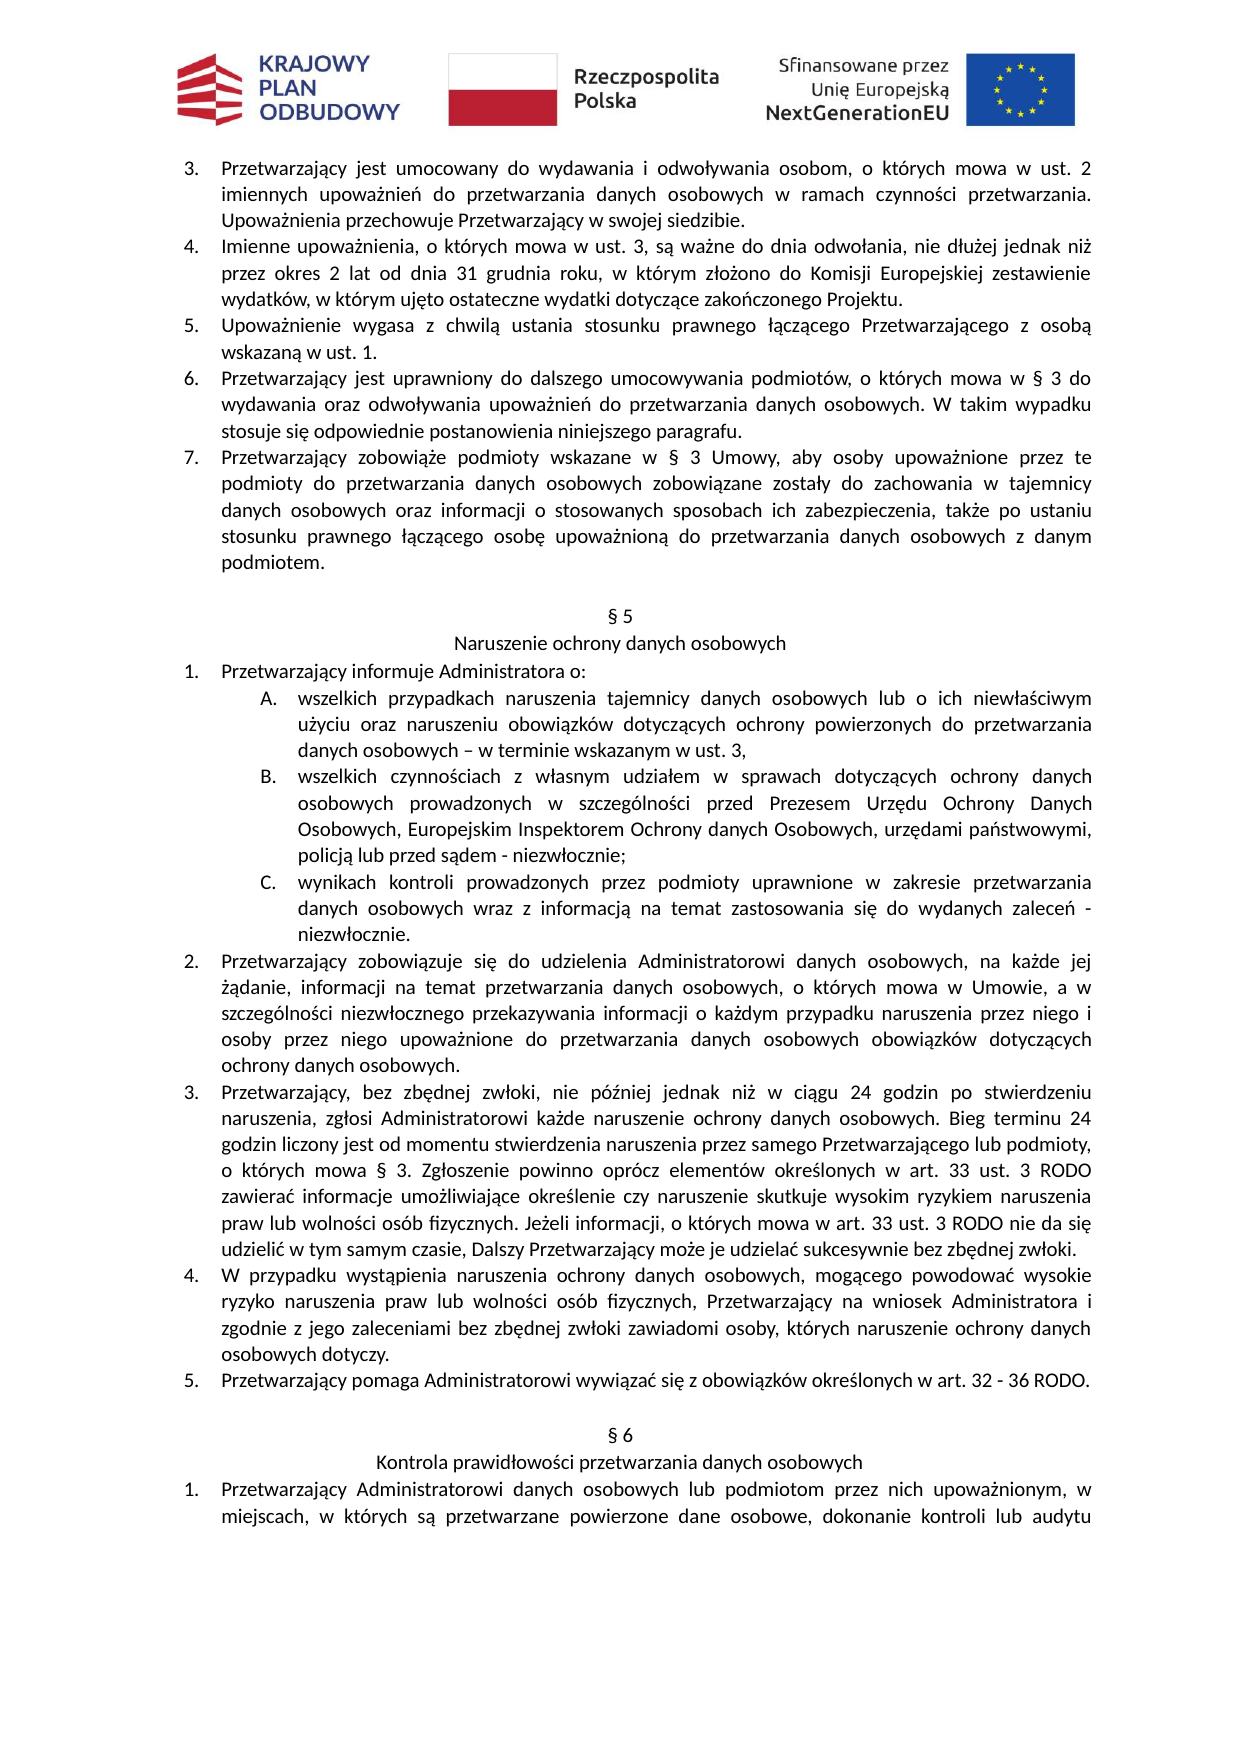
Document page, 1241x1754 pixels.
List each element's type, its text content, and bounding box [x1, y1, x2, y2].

list Przetwarzający zobowiąże podmioty wskazane w § 3 Umowy, aby osoby upoważnione przez te podmioty do przetwarzania danych osobowych zobowiązane zostały do zachowania w tajemnicy danych osobowych oraz informacji o stosowanych sposobach ich zabezpieczenia, także po ustaniu stosunku prawnego łączącego osobę upoważnioną do przetwarzania danych osobowych z danym podmiotem. [183, 444, 1093, 574]
list Upoważnienie wygasa z chwilą ustania stosunku prawnego łączącego Przetwarzającego z osobą wskazaną w ust. 1. [183, 313, 1093, 364]
list wszelkich czynnościach z własnym udziałem w sprawach dotyczących ochrony danych osobowych prowadzonych w szczególności przed Prezesem Urzędu Ochrony Danych Osobowych, Europejskim Inspektorem Ochrony danych Osobowych, urzędami państwowymi, policją lub przed sądem - niezwłocznie; [260, 764, 1093, 868]
list Przetwarzający zobowiązuje się do udzielenia Administratorowi danych osobowych, na każde jej żądanie, informacji na temat przetwarzania danych osobowych, o których mowa w Umowie, a w szczególności niezwłocznego przekazywania informacji o każdym przypadku naruszenia przez niego i osoby przez niego upoważnione do przetwarzania danych osobowych obowiązków dotyczących ochrony danych osobowych. [183, 948, 1093, 1078]
text § 6 [147, 1422, 1093, 1447]
text Kontrola prawidłowości przetwarzania danych osobowych [147, 1449, 1092, 1475]
list Imienne upoważnienia, o których mowa w ust. 3, są ważne do dnia odwołania, nie dłużej jednak niż przez okres 2 lat od dnia 31 grudnia roku, w którym złożono do Komisji Europejskiej zestawienie wydatków, w którym ujęto ostateczne wydatki dotyczące zakończonego Projektu. [183, 234, 1093, 311]
list Przetwarzający, bez zbędnej zwłoki, nie później jednak niż w ciągu 24 godzin po stwierdzeniu naruszenia, zgłosi Administratorowi każde naruszenie ochrony danych osobowych. Bieg terminu 24 godzin liczony jest od momentu stwierdzenia naruszenia przez samego Przetwarzającego lub podmioty, o których mowa § 3. Zgłoszenie powinno oprócz elementów określonych w art. 33 ust. 3 RODO zawierać informacje umożliwiające określenie czy naruszenie skutkuje wysokim ryzykiem naruszenia praw lub wolności osób fizycznych. Jeżeli informacji, o których mowa w art. 33 ust. 3 RODO nie da się udzielić w tym samym czasie, Dalszy Przetwarzający może je udzielać sukcesywnie bez zbędnej zwłoki. [183, 1079, 1093, 1261]
list Przetwarzający pomaga Administratorowi wywiązać się z obowiązków określonych w art. 32 - 36 RODO. [183, 1368, 1093, 1393]
list Przetwarzający jest uprawniony do dalszego umocowywania podmiotów, o których mowa w § 3 do wydawania oraz odwoływania upoważnień do przetwarzania danych osobowych. W takim wypadku stosuje się odpowiednie postanowienia niniejszego paragrafu. [183, 366, 1093, 443]
list Przetwarzający informuje Administratora o: [183, 658, 1093, 683]
list wszelkich przypadkach naruszenia tajemnicy danych osobowych lub o ich niewłaściwym użyciu oraz naruszeniu obowiązków dotyczących ochrony powierzonych do przetwarzania danych osobowych – w terminie wskazanym w ust. 3, [260, 685, 1093, 762]
list Przetwarzający jest umocowany do wydawania i odwoływania osobom, o których mowa w ust. 2 imiennych upoważnień do przetwarzania danych osobowych w ramach czynności przetwarzania. Upoważnienia przechowuje Przetwarzający w swojej siedzibie. [183, 155, 1093, 232]
text § 5 [147, 603, 1093, 628]
list wynikach kontroli prowadzonych przez podmioty uprawnione w zakresie przetwarzania danych osobowych wraz z informacją na temat zastosowania się do wydanych zaleceń - niezwłocznie. [260, 869, 1093, 947]
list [183, 1477, 1093, 1528]
text Naruszenie ochrony danych osobowych [147, 631, 1093, 656]
list W przypadku wystąpienia naruszenia ochrony danych osobowych, mogącego powodować wysokie ryzyko naruszenia praw lub wolności osób fizycznych, Przetwarzający na wniosek Administratora i zgodnie z jego zaleceniami bez zbędnej zwłoki zawiadomi osoby, których naruszenie ochrony danych osobowych dotyczy. [183, 1263, 1093, 1366]
